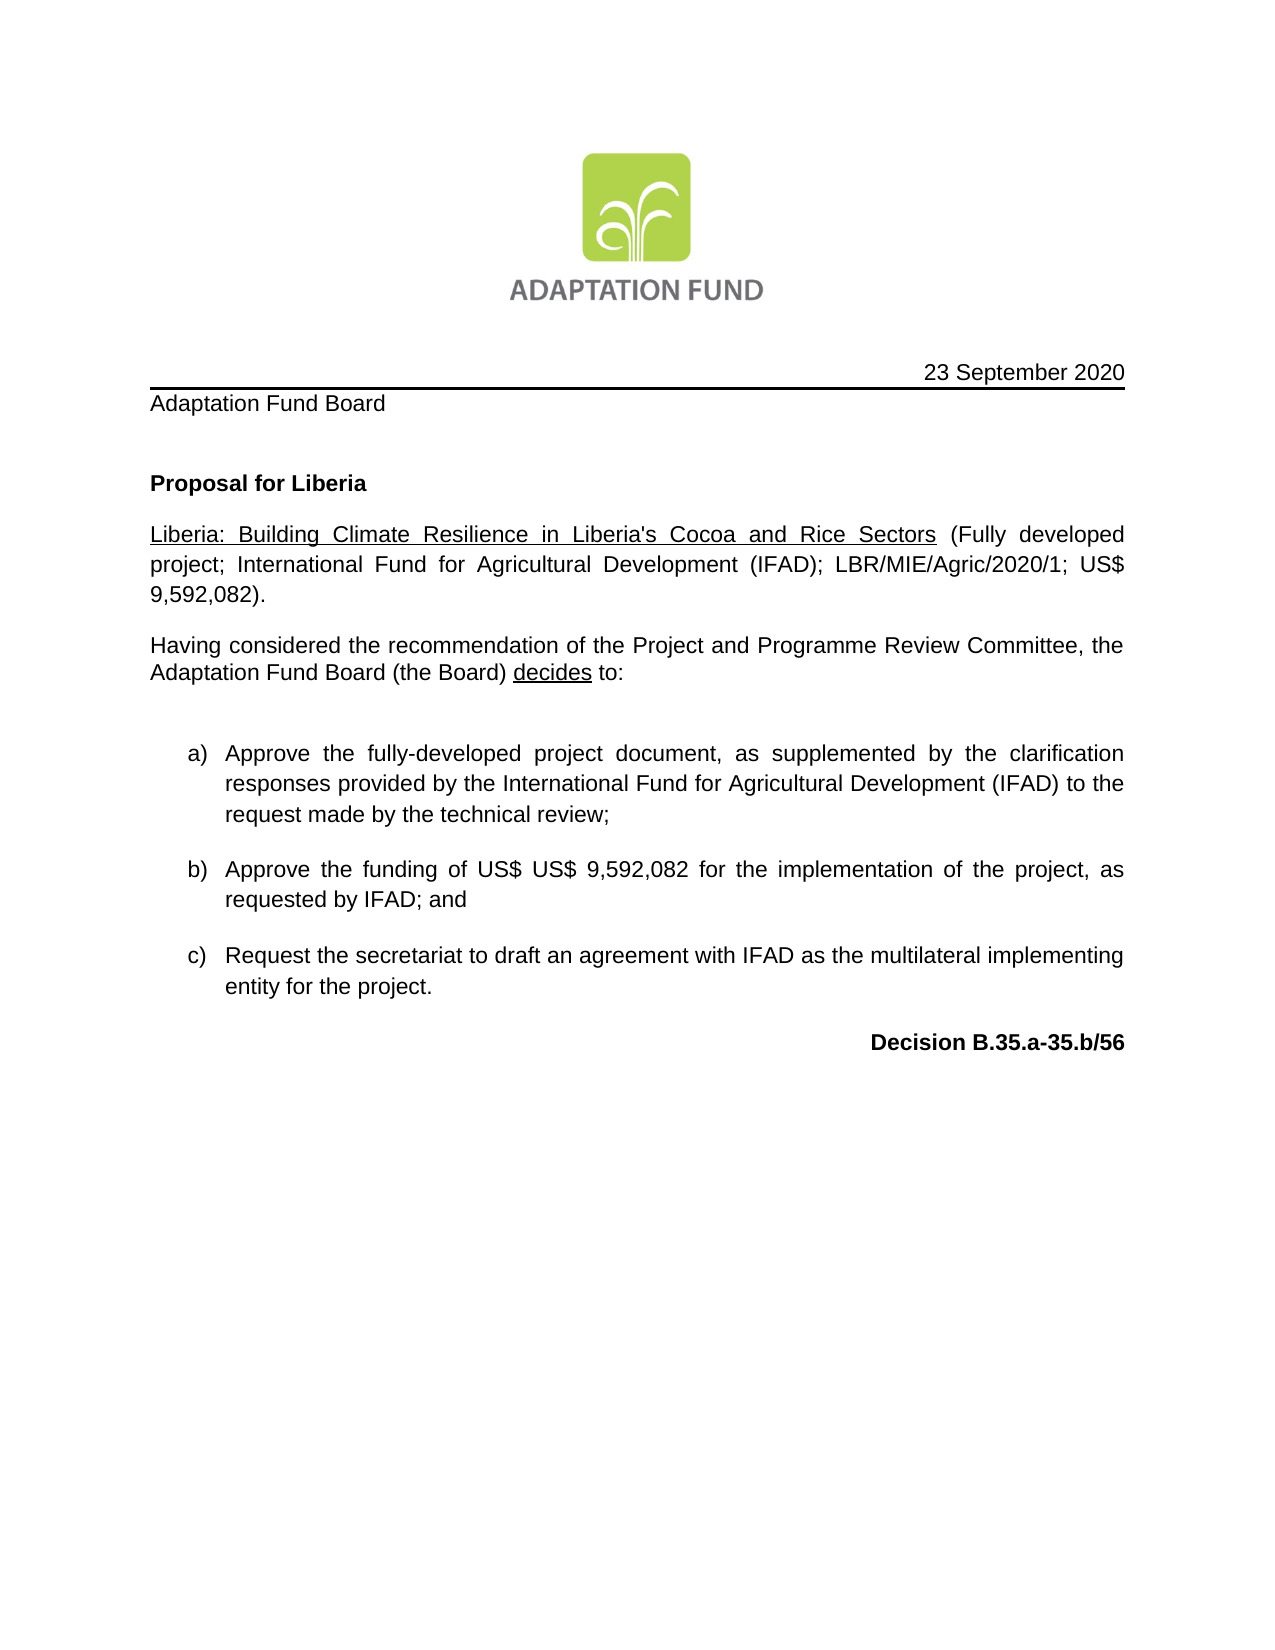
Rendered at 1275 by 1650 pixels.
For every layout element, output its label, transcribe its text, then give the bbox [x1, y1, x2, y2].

list Approve the funding of US$ US$ 9,592,082 for the implementation of the project, as requested by IFAD; and [187, 856, 1125, 912]
text Having considered the recommendation of the Project and Programme Review Committee, the Adaptation Fund Board (the Board) decides to: [150, 632, 1125, 685]
text Adaptation Fund Board [150, 390, 1125, 417]
text Decision B.35.a-35.b/56 [224, 1029, 1125, 1056]
text Liberia: Building Climate Resilience in Liberia's Cocoa and Rice Sectors (Fully developed project; International Fund for Agricultural Development (IFAD); LBR/MIE/Agric/2020/1; US$ 9,592,082). [150, 521, 1125, 607]
list Request the secretariat to draft an agreement with IFAD as the multilateral implementing entity for the project. [187, 942, 1125, 999]
text Proposal for Liberia [150, 470, 1125, 496]
picture [507, 150, 768, 307]
text 23 September 2020 [150, 359, 1125, 387]
list Approve the fully-developed project document, as supplemented by the clarification responses provided by the International Fund for Agricultural Development (IFAD) to the request made by the technical review; [187, 740, 1125, 827]
